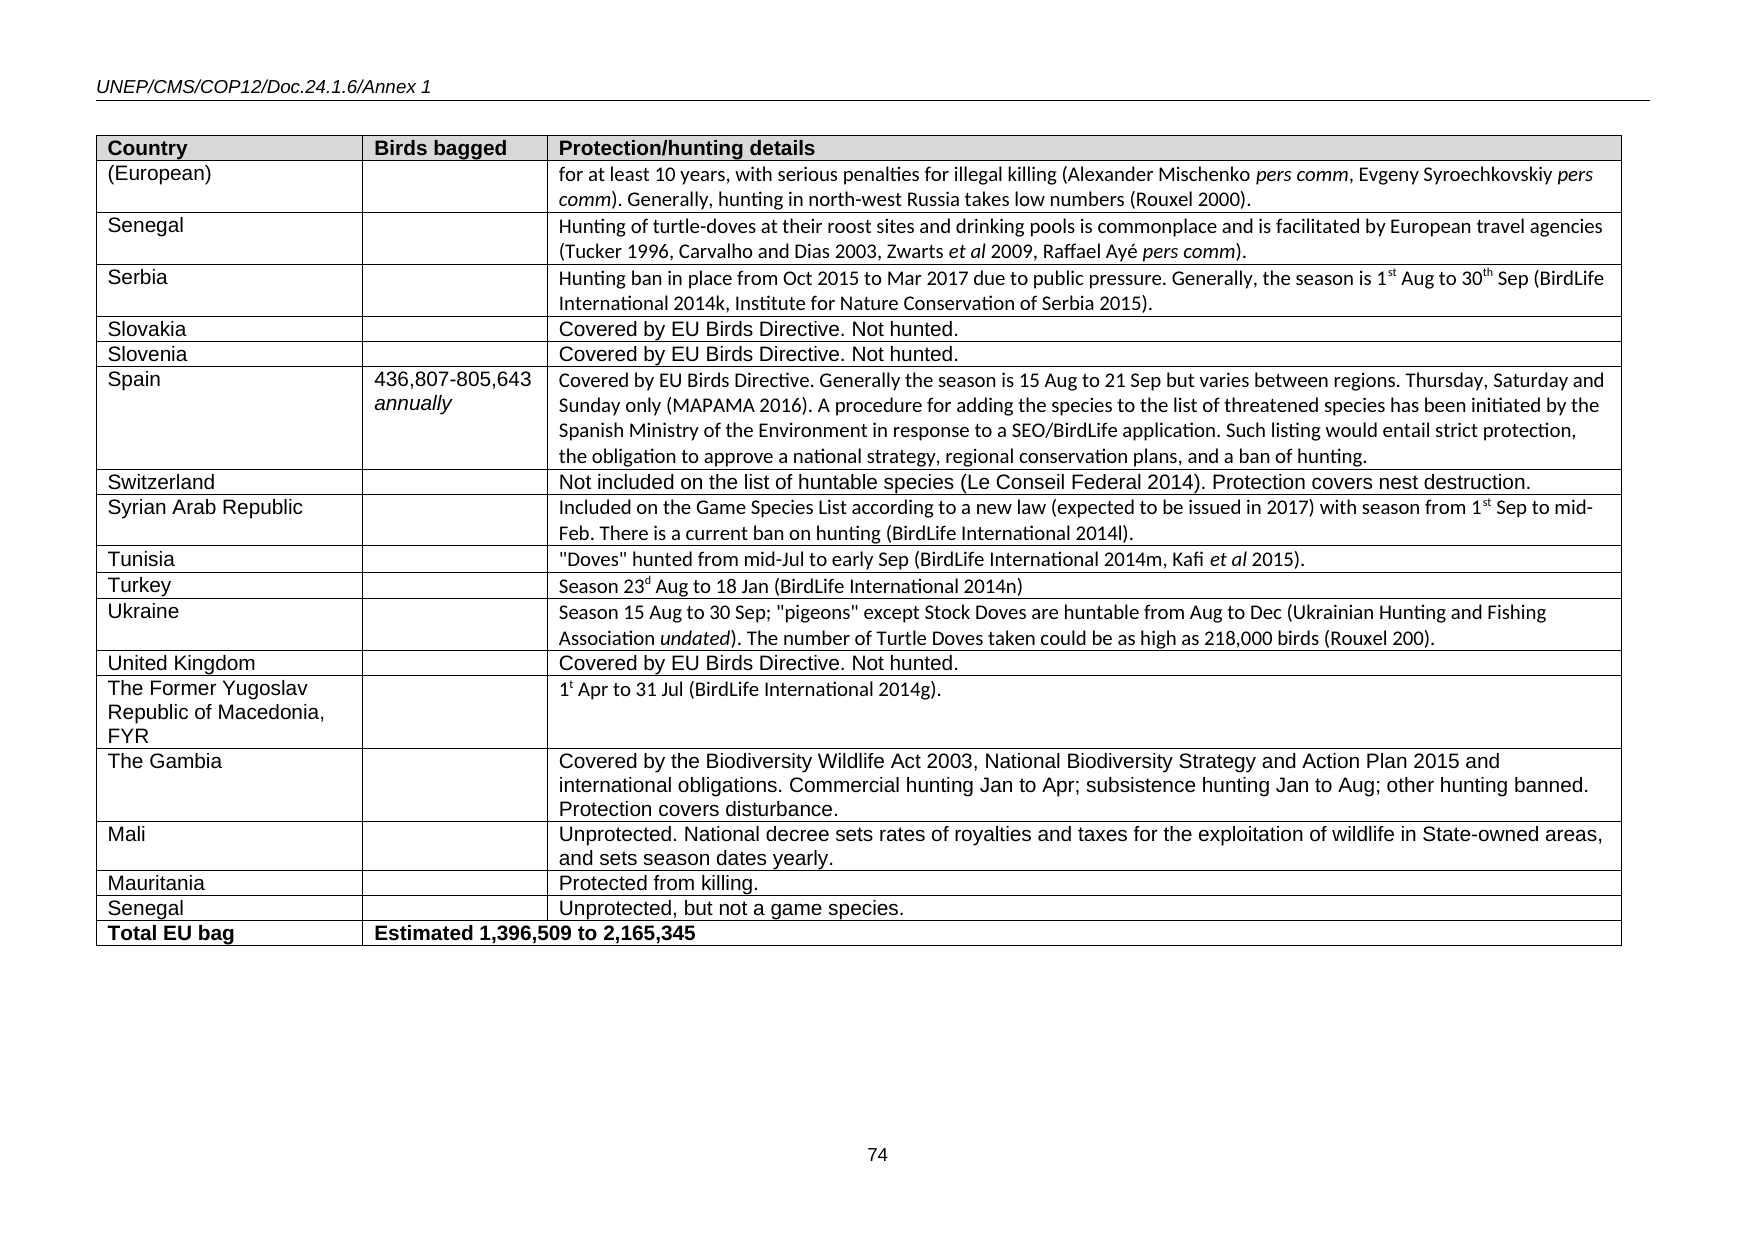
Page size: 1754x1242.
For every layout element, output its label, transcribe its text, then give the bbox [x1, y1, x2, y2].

table_cell Switzerland [97, 470, 362, 493]
table_cell Senegal [97, 213, 362, 264]
table_cell Not included on the list of huntable species (Le Conseil Federal 2014). Protection covers nest destruction. [548, 470, 1621, 493]
table_cell [363, 573, 547, 598]
table_cell [363, 676, 547, 748]
table_header Birds bagged [363, 136, 547, 160]
table_cell Mali [97, 822, 362, 870]
table_cell [363, 546, 547, 572]
table_cell The Gambia [97, 749, 362, 821]
table_cell Hunting ban in place from Oct 2015 to Mar 2017 due to public pressure. Generally, the season is 1st Aug to 30th Sep (BirdLife International 2014k, Institute for Nature Conservation of Serbia 2015). [548, 265, 1621, 316]
table_cell Total EU bag [97, 921, 362, 945]
table_cell [363, 470, 547, 493]
table_cell Slovenia [97, 342, 362, 366]
table_cell [363, 749, 547, 821]
table_cell Covered by the Biodiversity Wildlife Act 2003, National Biodiversity Strategy and Action Plan 2015 and international obligations. Commercial hunting Jan to Apr; subsistence hunting Jan to Aug; other hunting banned. Protection covers disturbance. [548, 749, 1621, 821]
table_cell Covered by EU Birds Directive. Not hunted. [548, 317, 1621, 341]
table_cell Season 15 Aug to 30 Sep; "pigeons" except Stock Doves are huntable from Aug to Dec (Ukrainian Hunting and Fishing Association undated). The number of Turtle Doves taken could be as high as 218,000 birds (Rouxel 200). [548, 599, 1621, 650]
table_cell Covered by EU Birds Directive. Not hunted. [548, 342, 1621, 366]
table_cell Slovakia [97, 317, 362, 341]
table_cell United Kingdom [97, 651, 362, 675]
table_cell [363, 342, 547, 366]
table_cell [363, 871, 547, 895]
table_cell The Former Yugoslav Republic of Macedonia, FYR [97, 676, 362, 748]
table_cell Mauritania [97, 871, 362, 895]
table_cell [363, 265, 547, 316]
table_cell Ukraine [97, 599, 362, 650]
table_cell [548, 161, 1621, 212]
table_cell Hunting of turtle-doves at their roost sites and drinking pools is commonplace and is facilitated by European travel agencies (Tucker 1996, Carvalho and Dias 2003, Zwarts et al 2009, Raffael Ayé pers comm). [548, 213, 1621, 264]
table_cell Russian Federation (European) [97, 161, 362, 212]
table_cell [363, 651, 547, 675]
table_cell Unprotected. National decree sets rates of royalties and taxes for the exploitation of wildlife in State-owned areas, and sets season dates yearly. [548, 822, 1621, 870]
table_header Protection/hunting details [548, 136, 1621, 160]
table_header Country [97, 136, 362, 160]
table_cell [363, 822, 547, 870]
table_cell 1t Apr to 31 Jul (BirdLife International 2014g). [548, 676, 1621, 748]
table_cell 436,807-805,643 annually [363, 367, 547, 468]
table_cell Turkey [97, 573, 362, 598]
table_cell Serbia [97, 265, 362, 316]
table_cell [363, 495, 547, 545]
table_cell Senegal [97, 896, 362, 920]
table_cell Included on the Game Species List according to a new law (expected to be issued in 2017) with season from 1st Sep to mid-Feb. There is a current ban on hunting (BirdLife International 2014l). [548, 495, 1621, 545]
table_cell [363, 161, 547, 212]
table_cell Unprotected, but not a game species. [548, 896, 1621, 920]
table_cell [363, 317, 547, 341]
table_cell Tunisia [97, 546, 362, 572]
table_cell Spain [97, 367, 362, 468]
table_cell Protected from killing. [548, 871, 1621, 895]
table_cell [363, 896, 547, 920]
table_cell Covered by EU Birds Directive. Not hunted. [548, 651, 1621, 675]
table_cell Estimated 1,396,509 to 2,165,345 [363, 921, 1621, 945]
table_cell "Doves" hunted from mid-Jul to early Sep (BirdLife International 2014m, Kafi et al 2015). [548, 546, 1621, 572]
table_cell Syrian Arab Republic [97, 495, 362, 545]
table_cell Covered by EU Birds Directive. Generally the season is 15 Aug to 21 Sep but varies between regions. Thursday, Saturday and Sunday only (MAPAMA 2016). A procedure for adding the species to the list of threatened species has been initiated by the Spanish Ministry of the Environment in response to a SEO/BirdLife application. Such listing would entail strict protection, the obligation to approve a national strategy, regional conservation plans, and a ban of hunting. [548, 367, 1621, 468]
table_cell [363, 213, 547, 264]
table_cell Season 23d Aug to 18 Jan (BirdLife International 2014n) [548, 573, 1621, 598]
table_cell [363, 599, 547, 650]
